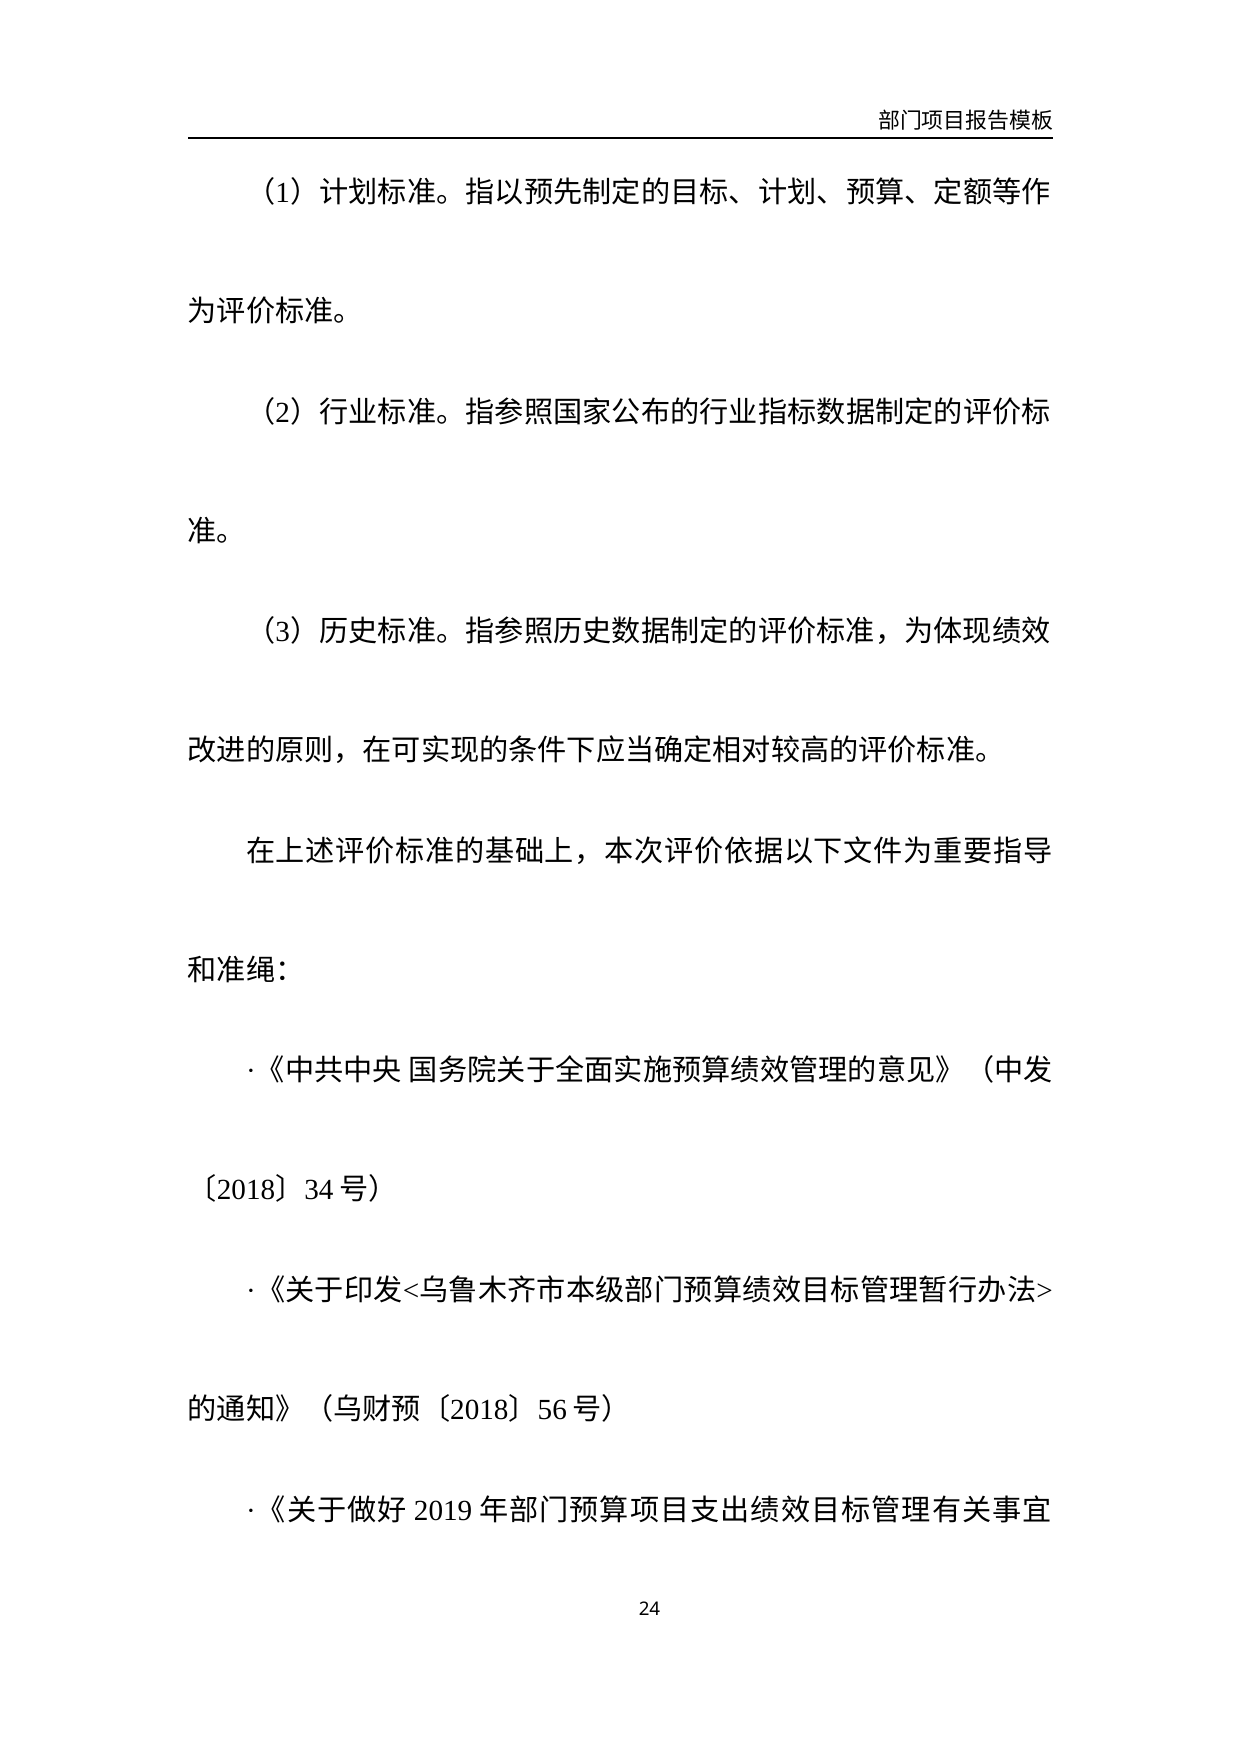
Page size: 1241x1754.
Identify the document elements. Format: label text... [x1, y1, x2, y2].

text ·《关于印发<乌鲁木齐市本级部门预算绩效目标管理暂行办法>的通知》（乌财预〔2018〕56号） [187, 1248, 1053, 1446]
text （1）计划标准。指以预先制定的目标、计划、预算、定额等作为评价标准。 [187, 150, 1053, 348]
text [187, 1467, 1053, 1547]
text 在上述评价标准的基础上，本次评价依据以下文件为重要指导和准绳： [187, 809, 1053, 1007]
text （3）历史标准。指参照历史数据制定的评价标准，为体现绩效改进的原则，在可实现的条件下应当确定相对较高的评价标准。 [187, 589, 1053, 788]
text ·《中共中央 国务院关于全面实施预算绩效管理的意见》（中发〔2018〕34号） [187, 1028, 1053, 1227]
text （2）行业标准。指参照国家公布的行业指标数据制定的评价标准。 [187, 369, 1053, 568]
